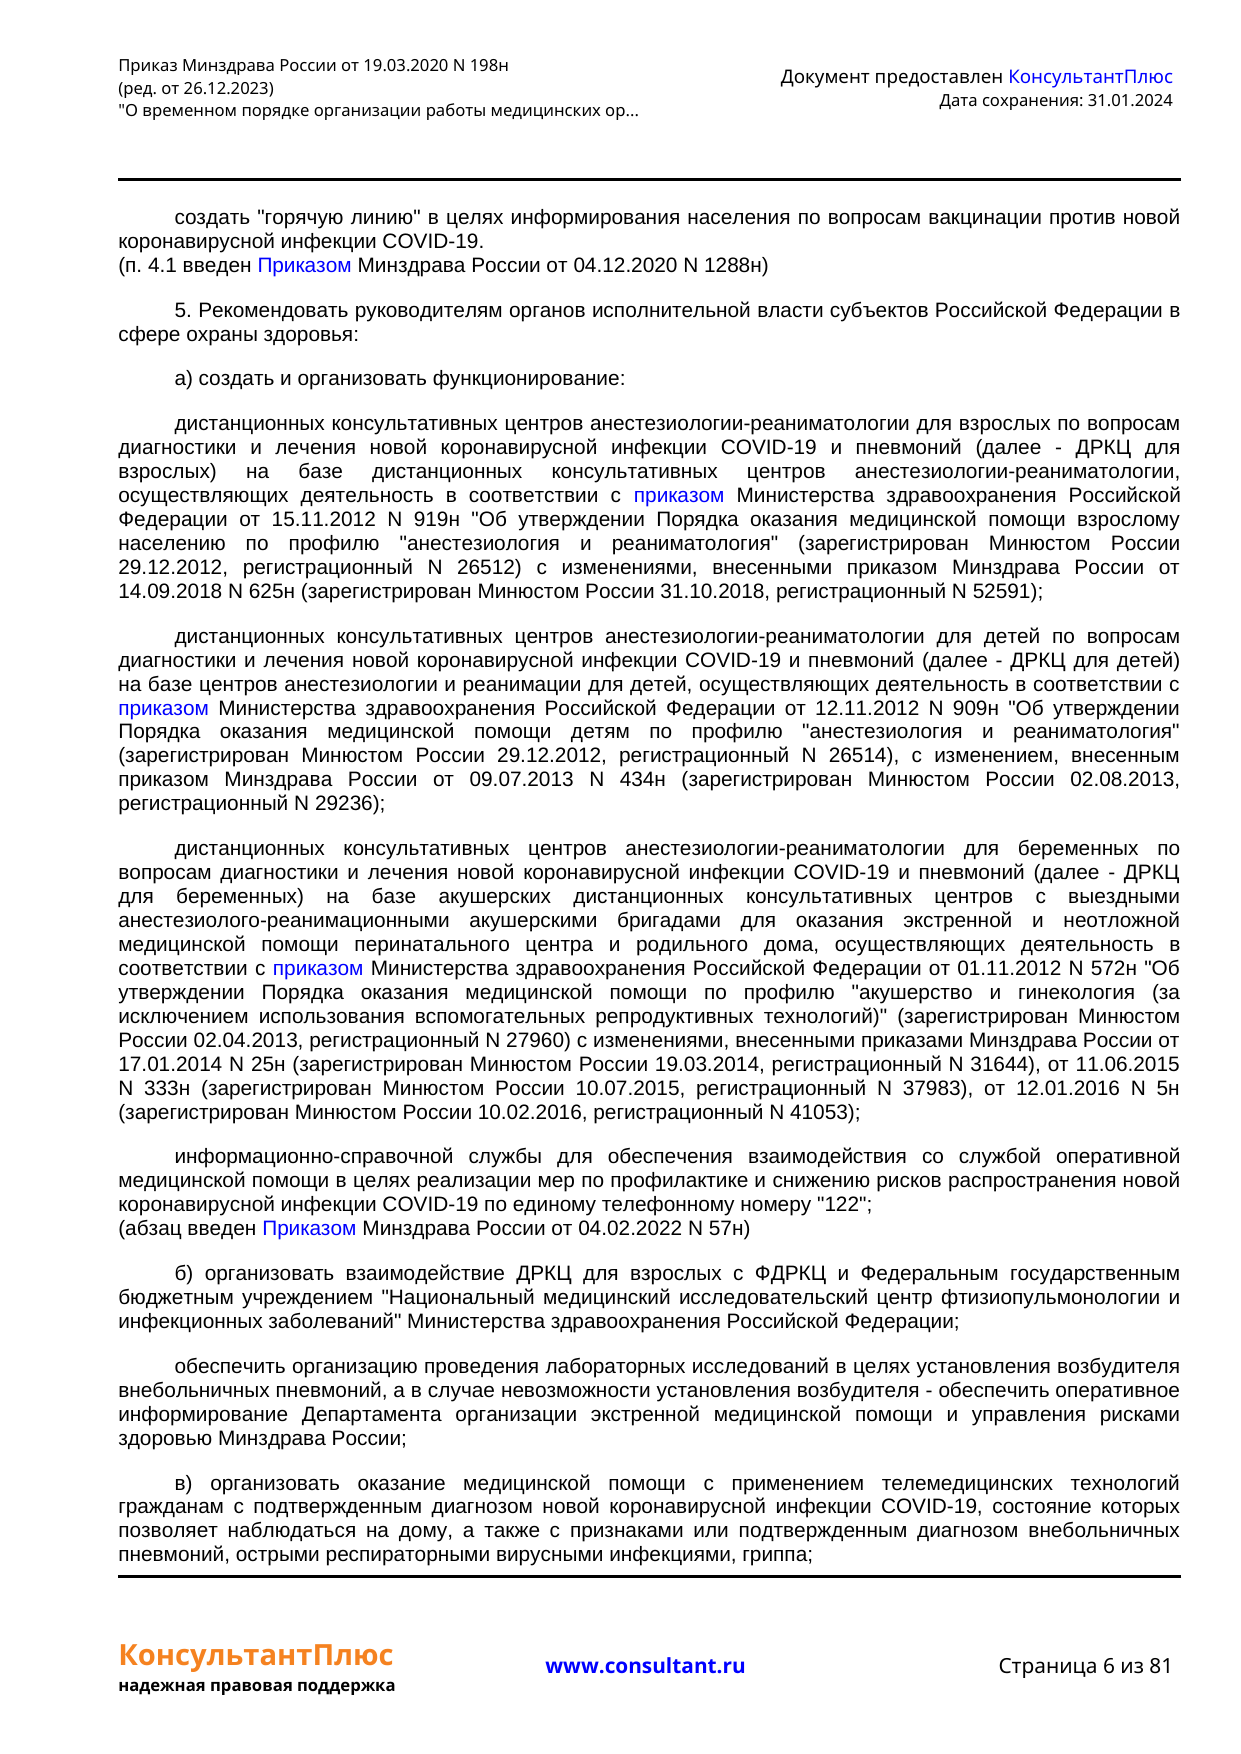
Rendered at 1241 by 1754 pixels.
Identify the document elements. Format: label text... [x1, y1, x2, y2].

text а) создать и организовать функционирование: [118, 366, 1181, 390]
text 5. Рекомендовать руководителям органов исполнительной власти субъектов Российской Федерации в сфере охраны здоровья: [118, 297, 1181, 345]
text создать "горячую линию" в целях информирования населения по вопросам вакцинации против новой коронавирусной инфекции COVID-19. [118, 205, 1181, 253]
text информационно-справочной службы для обеспечения взаимодействия со службой оперативной медицинской помощи в целях реализации мер по профилактике и снижению рисков распространения новой коронавирусной инфекции COVID-19 по единому телефонному номеру "122"; [118, 1144, 1181, 1216]
text дистанционных консультативных центров анестезиологии-реаниматологии для детей по вопросам диагностики и лечения новой коронавирусной инфекции COVID-19 и пневмоний (далее - ДРКЦ для детей) на базе центров анестезиологии и реанимации для детей, осуществляющих деятельность в соответствии с приказом Министерства здравоохранения Российской Федерации от 12.11.2012 N 909н "Об утверждении Порядка оказания медицинской помощи детям по профилю "анестезиология и реаниматология" (зарегистрирован Минюстом России 29.12.2012, регистрационный N 26514), с изменением, внесенным приказом Минздрава России от 09.07.2013 N 434н (зарегистрирован Минюстом России 02.08.2013, регистрационный N 29236); [118, 623, 1181, 815]
text б) организовать взаимодействие ДРКЦ для взрослых с ФДРКЦ и Федеральным государственным бюджетным учреждением "Национальный медицинский исследовательский центр фтизиопульмонологии и инфекционных заболеваний" Министерства здравоохранения Российской Федерации; [118, 1261, 1181, 1333]
text дистанционных консультативных центров анестезиологии-реаниматологии для взрослых по вопросам диагностики и лечения новой коронавирусной инфекции COVID-19 и пневмоний (далее - ДРКЦ для взрослых) на базе дистанционных консультативных центров анестезиологии-реаниматологии, осуществляющих деятельность в соответствии с приказом Министерства здравоохранения Российской Федерации от 15.11.2012 N 919н "Об утверждении Порядка оказания медицинской помощи взрослому населению по профилю "анестезиология и реаниматология" (зарегистрирован Минюстом России 29.12.2012, регистрационный N 26512) с изменениями, внесенными приказом Минздрава России от 14.09.2018 N 625н (зарегистрирован Минюстом России 31.10.2018, регистрационный N 52591); [118, 411, 1181, 603]
text (абзац введен Приказом Минздрава России от 04.02.2022 N 57н) [118, 1216, 1181, 1240]
text обеспечить организацию проведения лабораторных исследований в целях установления возбудителя внебольничных пневмоний, а в случае невозможности установления возбудителя - обеспечить оперативное информирование Департамента организации экстренной медицинской помощи и управления рисками здоровью Минздрава России; [118, 1354, 1181, 1449]
text дистанционных консультативных центров анестезиологии-реаниматологии для беременных по вопросам диагностики и лечения новой коронавирусной инфекции COVID-19 и пневмоний (далее - ДРКЦ для беременных) на базе акушерских дистанционных консультативных центров с выездными анестезиолого-реанимационными акушерскими бригадами для оказания экстренной и неотложной медицинской помощи перинатального центра и родильного дома, осуществляющих деятельность в соответствии с приказом Министерства здравоохранения Российской Федерации от 01.11.2012 N 572н "Об утверждении Порядка оказания медицинской помощи по профилю "акушерство и гинекология (за исключением использования вспомогательных репродуктивных технологий)" (зарегистрирован Минюстом России 02.04.2013, регистрационный N 27960) с изменениями, внесенными приказами Минздрава России от 17.01.2014 N 25н (зарегистрирован Минюстом России 19.03.2014, регистрационный N 31644), от 11.06.2015 N 333н (зарегистрирован Минюстом России 10.07.2015, регистрационный N 37983), от 12.01.2016 N 5н (зарегистрирован Минюстом России 10.02.2016, регистрационный N 41053); [118, 836, 1181, 1123]
text (п. 4.1 введен Приказом Минздрава России от 04.12.2020 N 1288н) [118, 253, 1181, 277]
text в) организовать оказание медицинской помощи с применением телемедицинских технологий гражданам с подтвержденным диагнозом новой коронавирусной инфекции COVID-19, состояние которых позволяет наблюдаться на дому, а также с признаками или подтвержденным диагнозом внебольничных пневмоний, острыми респираторными вирусными инфекциями, гриппа; [118, 1470, 1181, 1566]
